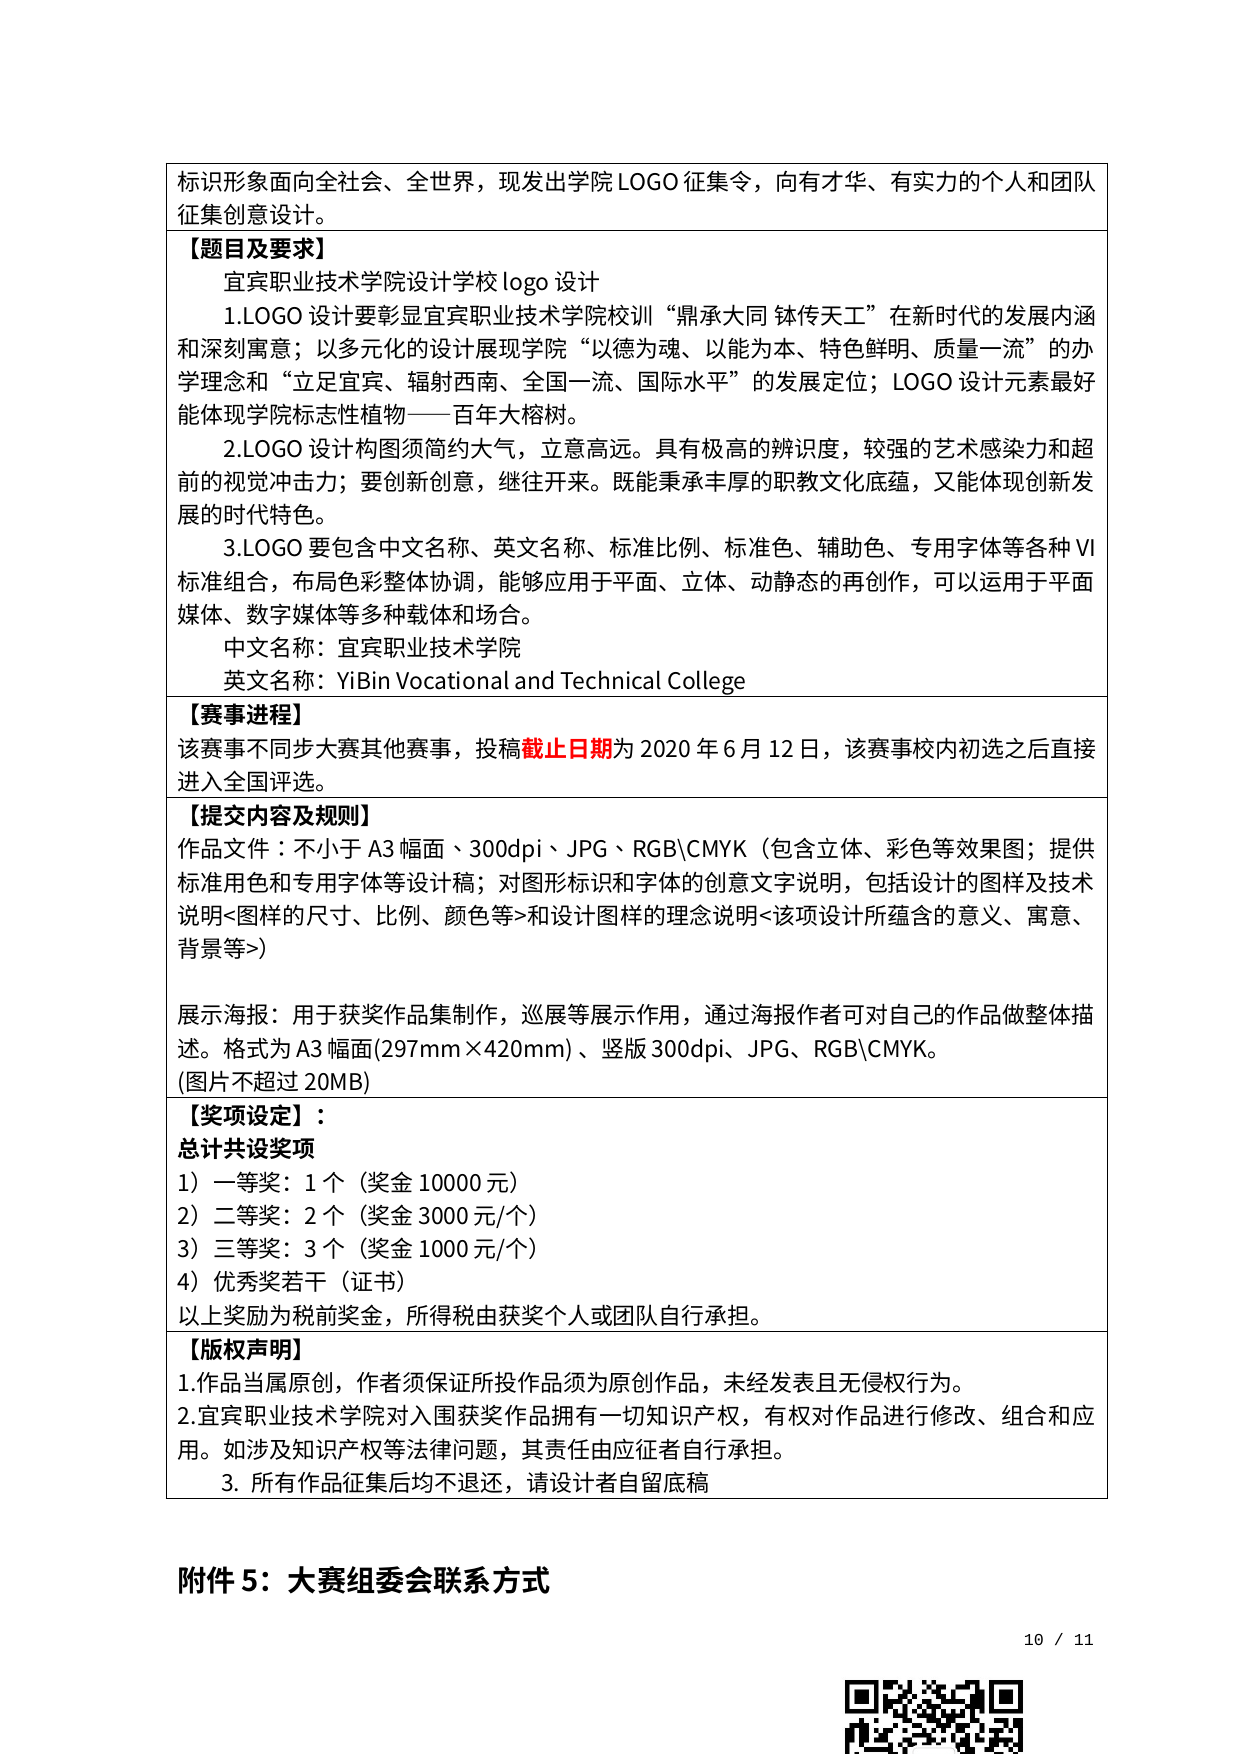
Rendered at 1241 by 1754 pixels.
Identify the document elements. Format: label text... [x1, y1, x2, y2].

table_cell 【版权声明】 1.作品当属原创，作者须保证所投作品须为原创作品，未经发表且无侵权行为。 2.宜宾职业技术学院对入围获奖作品拥有一切知识产权，有权对作品进行修改、组合和应用。如涉及知识产权等法律问题，其责任由应征者自行承担。 所有作品征集后均不退还，请设计者自留底稿 [167, 1332, 1107, 1498]
table_cell 【提交内容及规则】 作品文件：不小于A3幅面、300dpi、JPG、RGB\CMYK（包含立体、彩色等效果图；提供标准用色和专用字体等设计稿；对图形标识和字体的创意文字说明，包括设计的图样及技术说明<图样的尺寸、比例、颜色等>和设计图样的理念说明<该项设计所蕴含的意义、寓意、背景等>） 展示海报：用于获奖作品集制作，巡展等展示作用，通过海报作者可对自己的作品做整体描述。格式为A3幅面(297mm×420mm) 、竖版300dpi、JPG、RGB\CMYK。 (图片不超过20MB) [167, 798, 1107, 1097]
table_cell 【赛事进程】 该赛事不同步大赛其他赛事，投稿截止日期为2020年6月12日，该赛事校内初选之后直接进入全国评选。 [167, 697, 1107, 797]
picture [830, 1665, 1037, 1754]
table_cell 【奖项设定】： 总计共设奖项 1）一等奖：1个（奖金10000元） 2）二等奖：2个（奖金3000元/个） 3）三等奖：3个（奖金1000元/个） 4）优秀奖若干（证书） 以上奖励为税前奖金，所得税由获奖个人或团队自行承担。 [167, 1098, 1107, 1331]
list 附件5：大赛组委会联系方式 [177, 1558, 1093, 1600]
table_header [167, 164, 1107, 230]
table_cell 【题目及要求】 宜宾职业技术学院设计学校logo设计 1.LOGO设计要彰显宜宾职业技术学院校训“鼎承大同 钵传天工”在新时代的发展内涵和深刻寓意；以多元化的设计展现学院“以德为魂、以能为本、特色鲜明、质量一流”的办学理念和“立足宜宾、辐射西南、全国一流、国际水平”的发展定位；LOGO设计元素最好能体现学院标志性植物——百年大榕树。 2.LOGO设计构图须简约大气，立意高远。具有极高的辨识度，较强的艺术感染力和超前的视觉冲击力；要创新创意，继往开来。既能秉承丰厚的职教文化底蕴，又能体现创新发展的时代特色。 3.LOGO要包含中文名称、英文名称、标准比例、标准色、辅助色、专用字体等各种VI标准组合，布局色彩整体协调，能够应用于平面、立体、动静态的再创作，可以运用于平面媒体、数字媒体等多种载体和场合。 中文名称：宜宾职业技术学院 英文名称：YiBin Vocational and Technical College [167, 231, 1107, 696]
